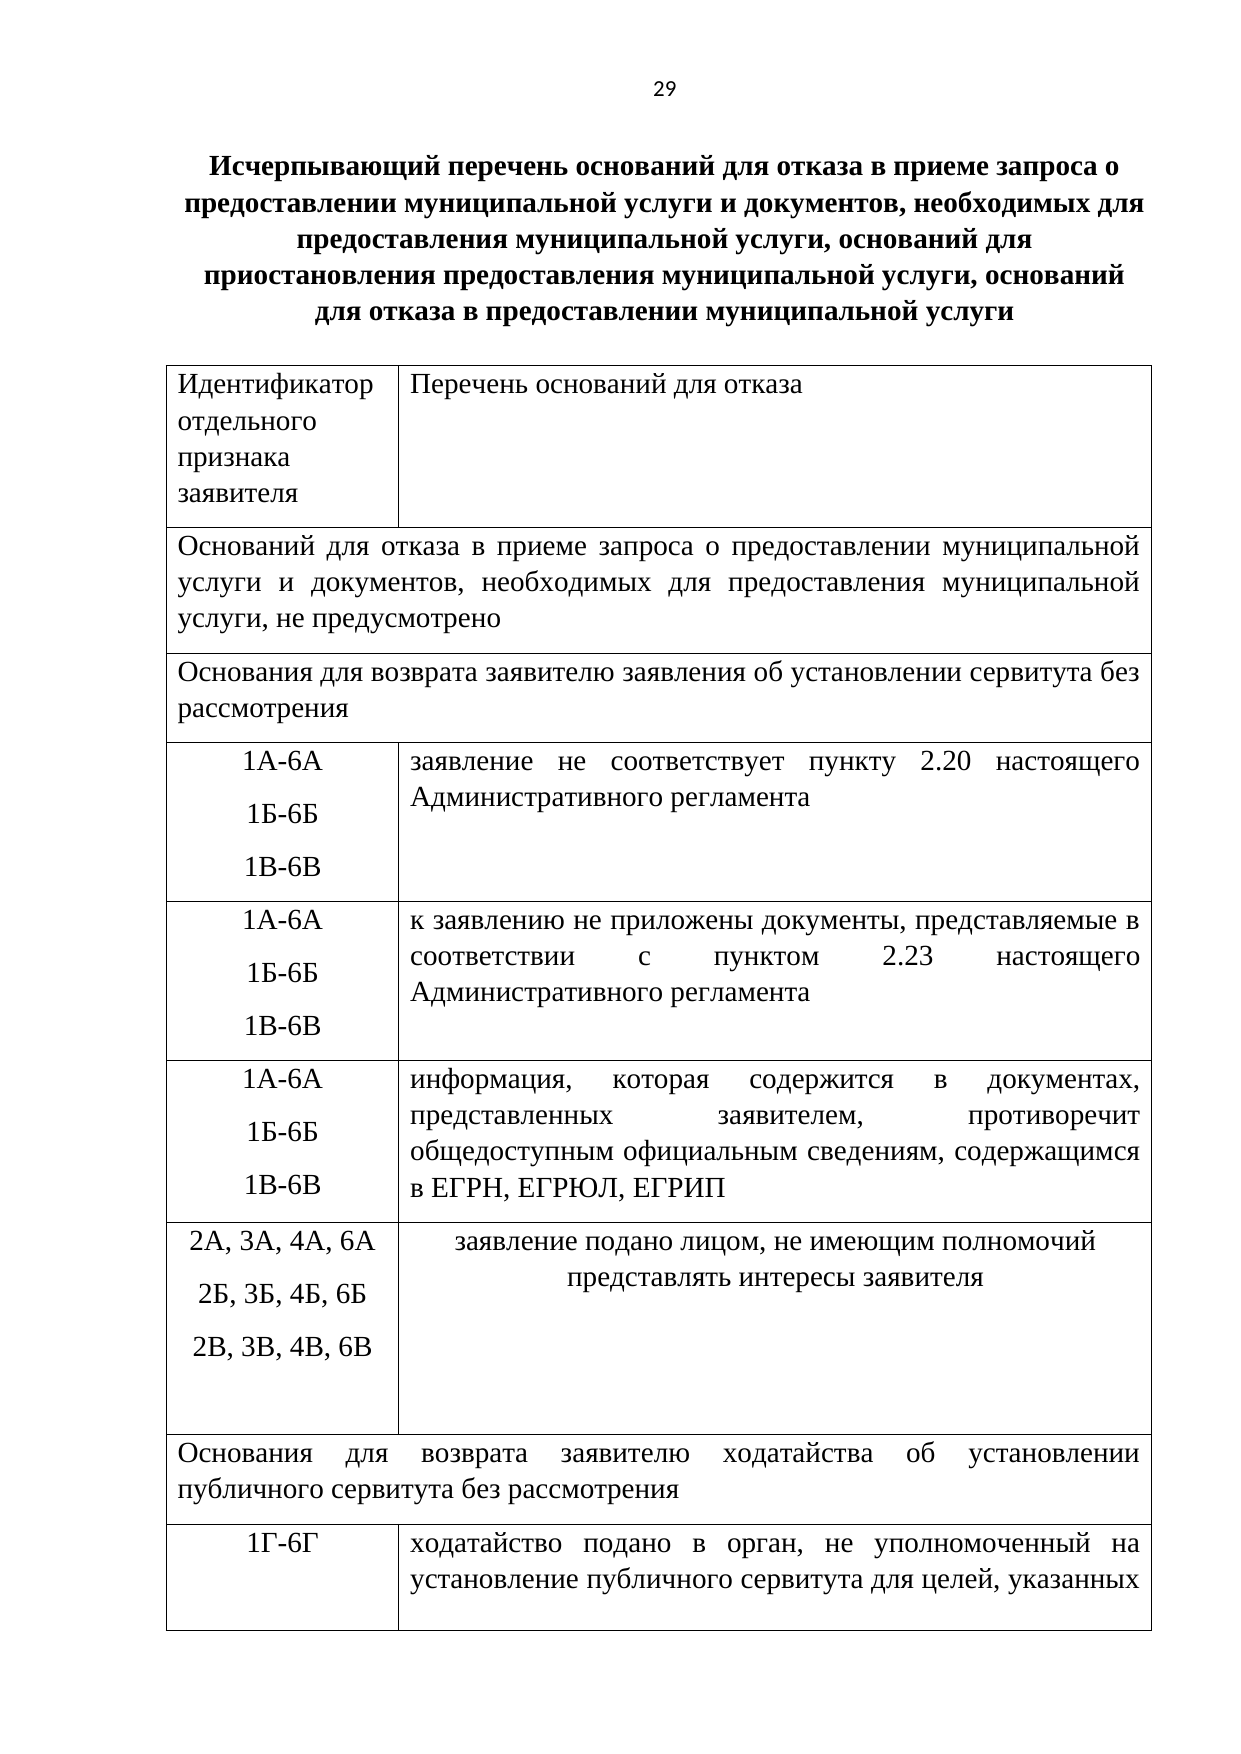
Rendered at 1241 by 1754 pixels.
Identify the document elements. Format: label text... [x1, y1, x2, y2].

table_header Идентификатор отдельного признака заявителя [167, 366, 398, 527]
table_cell 1А-6А 1Б-6Б 1В-6В [167, 1061, 398, 1222]
table_cell 1А-6А 1Б-6Б 1В-6В [167, 743, 398, 901]
table_cell 2А, 3А, 4А, 6А 2Б, 3Б, 4Б, 6Б 2В, 3В, 4В, 6В [167, 1223, 398, 1434]
table_cell к заявлению не приложены документы, представляемые в соответствии с пунктом 2.23 настоящего Административного регламента [399, 902, 1151, 1060]
table_cell заявление подано лицом, не имеющим полномочий представлять интересы заявителя [399, 1223, 1151, 1434]
text Исчерпывающий перечень оснований для отказа в приеме запроса о предоставлении муниципальной услуги и документов, необходимых для предоставления муниципальной услуги, оснований для приостановления предоставления муниципальной услуги, оснований для отказа в предоставлении муниципальной услуги [177, 148, 1152, 327]
table_cell Основания для возврата заявителю ходатайства об установлении публичного сервитута без рассмотрения [167, 1435, 1151, 1524]
table_cell 1А-6А 1Б-6Б 1В-6В [167, 902, 398, 1060]
table_cell информация, которая содержится в документах, представленных заявителем, противоречит общедоступным официальным сведениям, содержащимся в ЕГРН, ЕГРЮЛ, ЕГРИП [399, 1061, 1151, 1222]
table_cell Оснований для отказа в приеме запроса о предоставлении муниципальной услуги и документов, необходимых для предоставления муниципальной услуги, не предусмотрено [167, 528, 1151, 653]
table_cell 1Г-6Г [167, 1525, 398, 1630]
table_cell Основания для возврата заявителю заявления об установлении сервитута без рассмотрения [167, 654, 1151, 742]
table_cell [399, 1525, 1151, 1630]
table_header Перечень оснований для отказа [399, 366, 1151, 527]
table_cell заявление не соответствует пункту 2.20 настоящего Административного регламента [399, 743, 1151, 901]
